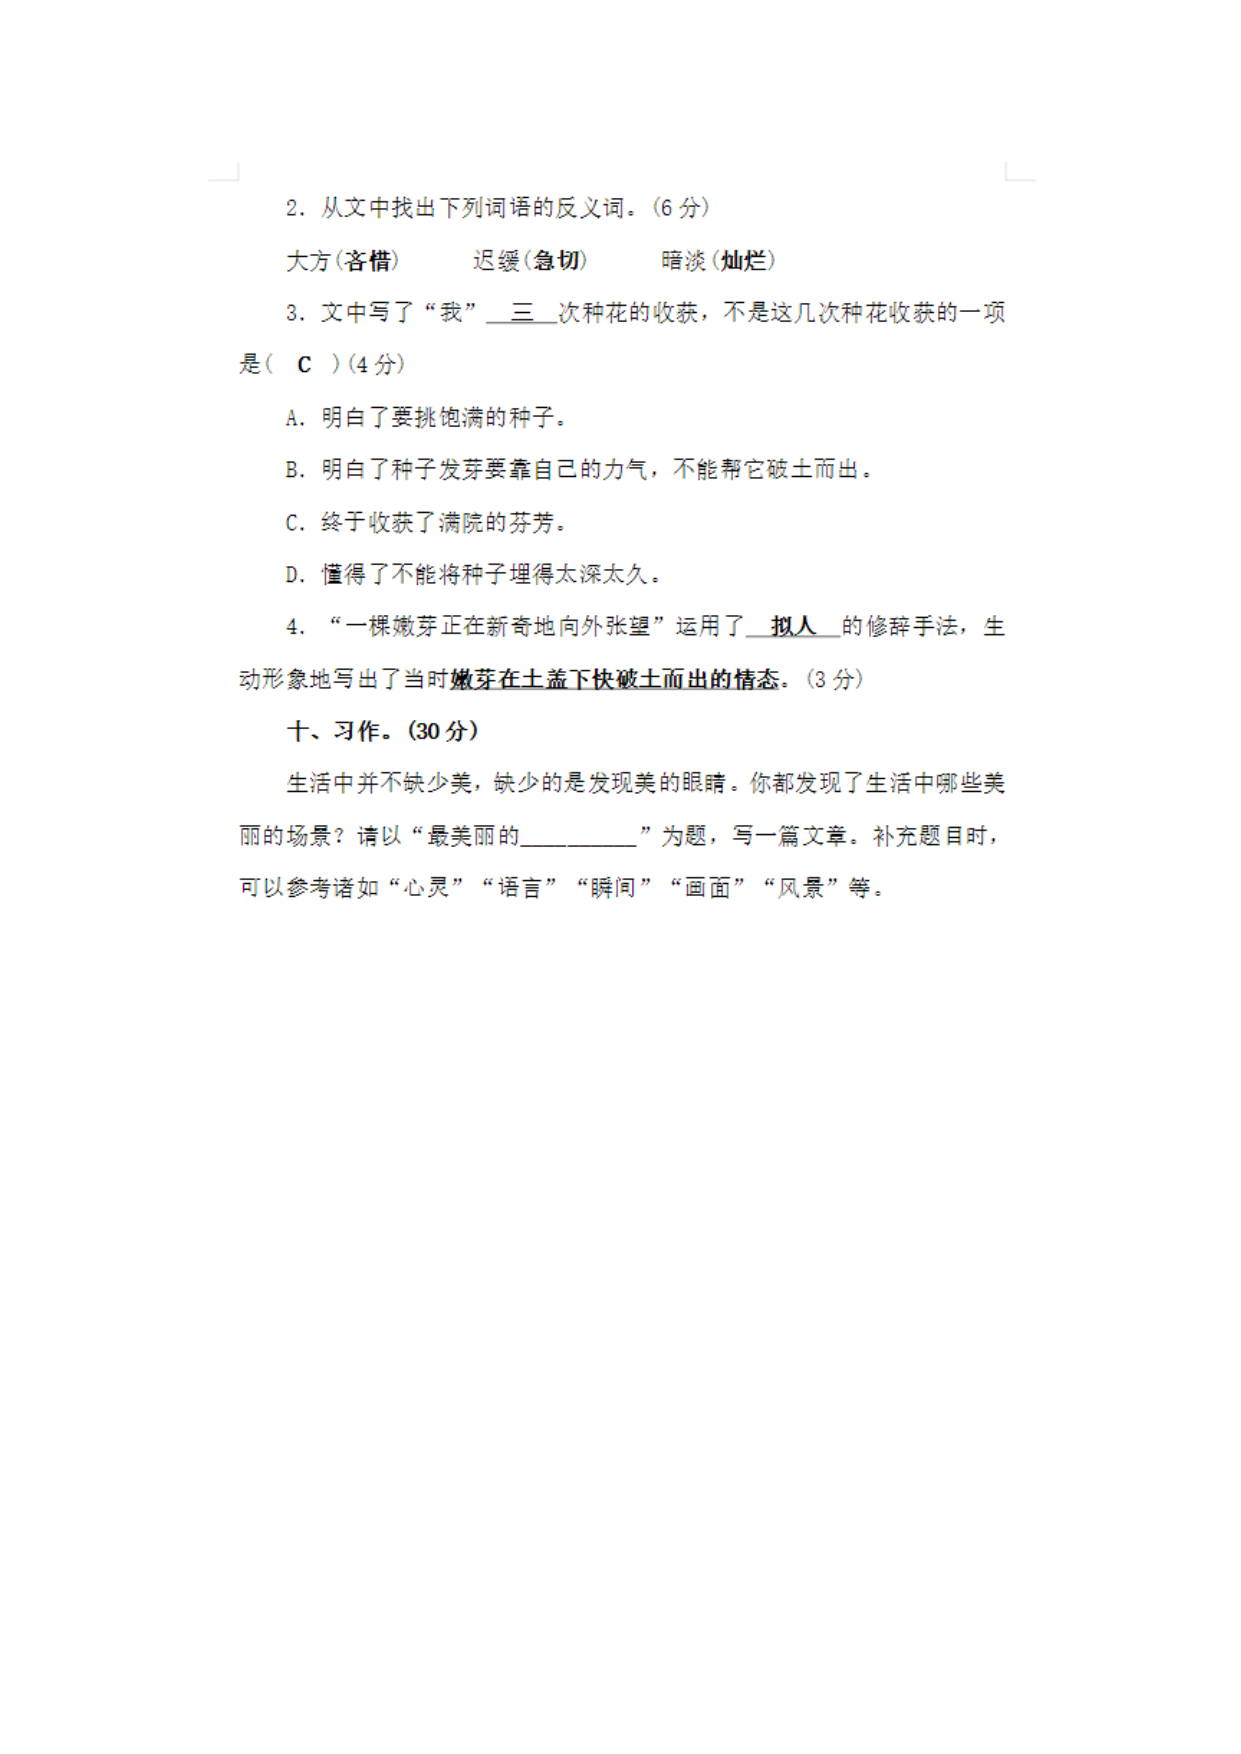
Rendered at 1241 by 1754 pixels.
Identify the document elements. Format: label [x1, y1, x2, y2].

picture [187, 162, 1052, 1057]
